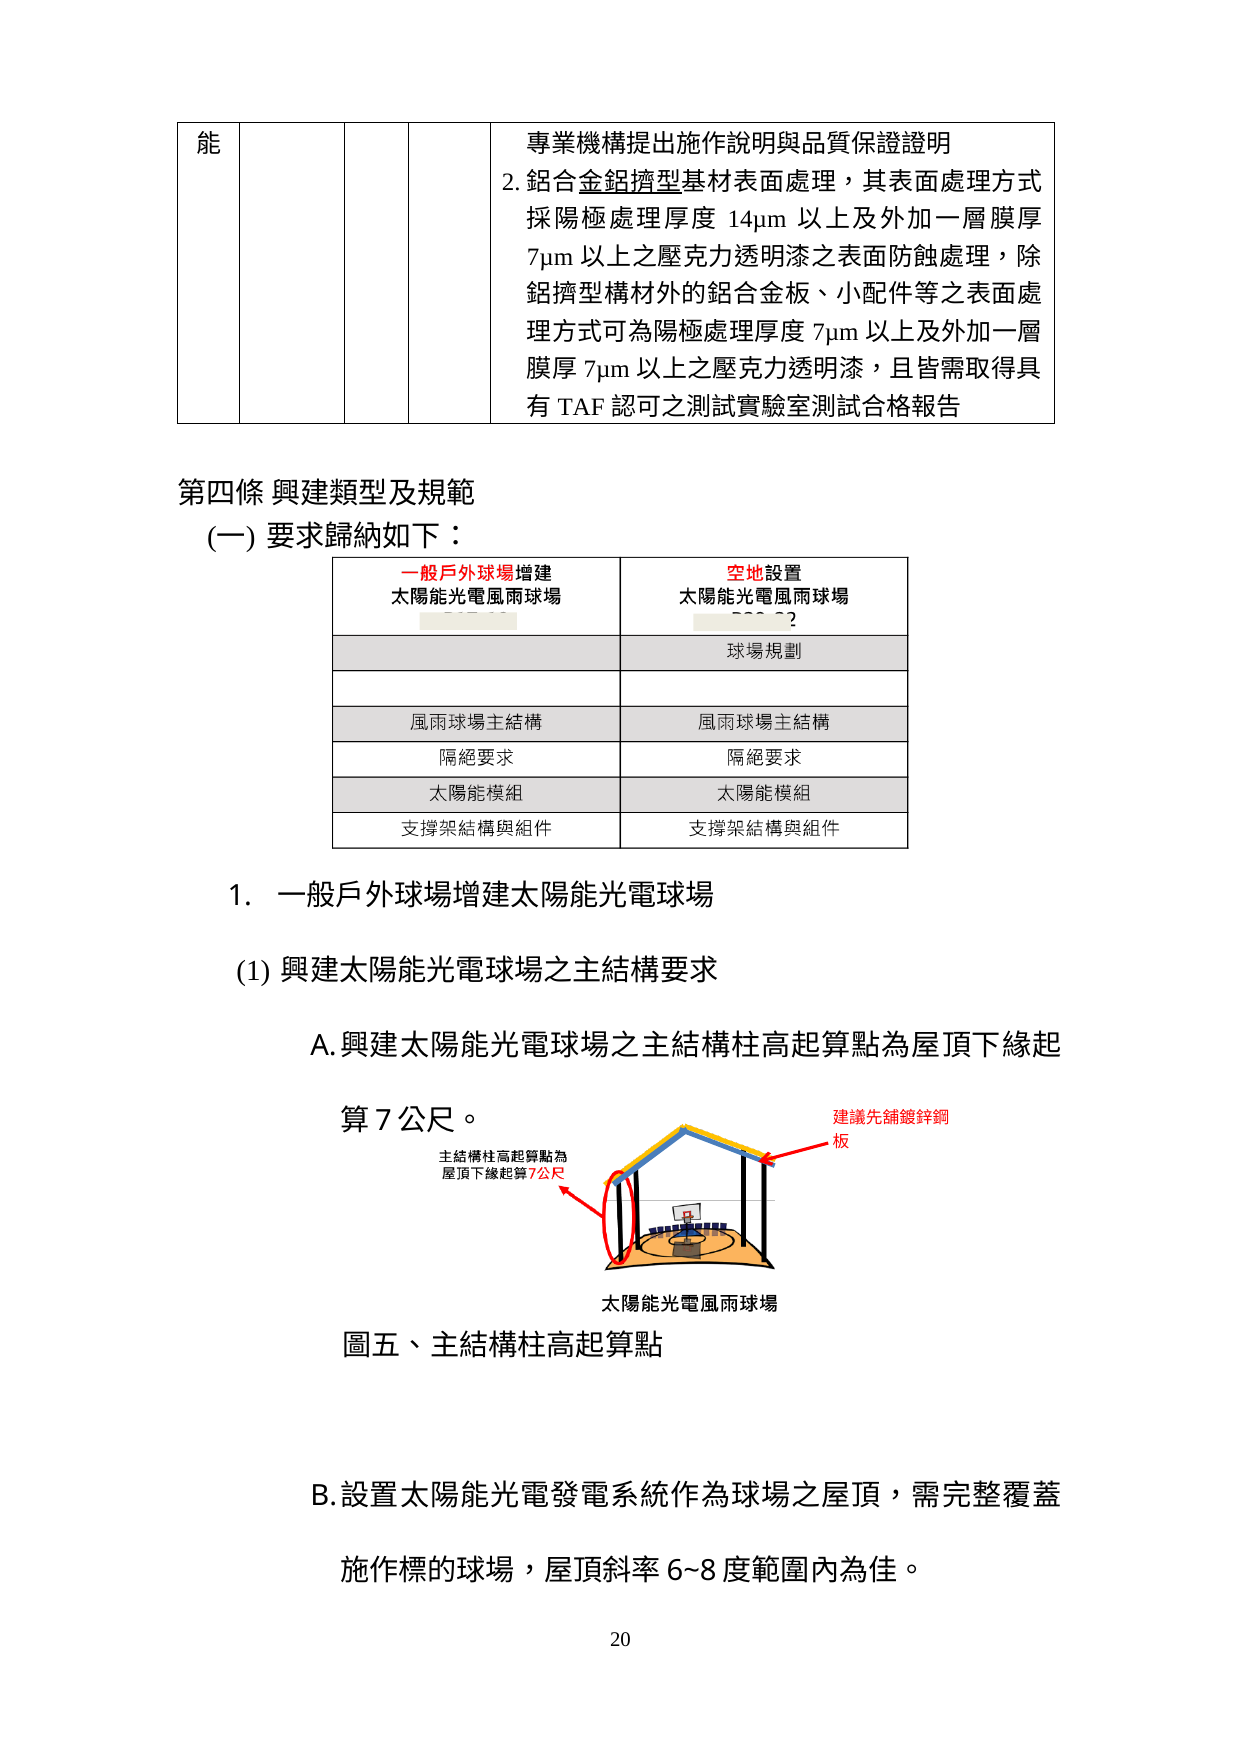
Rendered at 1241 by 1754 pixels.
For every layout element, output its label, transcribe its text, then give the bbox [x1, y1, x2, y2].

picture [429, 1123, 790, 1327]
text 第四條 興建類型及規範 [177, 468, 1063, 512]
table_cell V [345, 123, 408, 423]
list 興建太陽能光電球場之主結構要求 [236, 931, 1063, 1006]
table_cell [409, 123, 490, 423]
text 圖五、主結構柱高起算點 [177, 1306, 663, 1381]
list 一般戶外球場增建太陽能光電球場 [227, 856, 1063, 931]
list 要求歸納如下： [207, 512, 1063, 556]
list 設置太陽能光電發電系統作為球場之屋頂，需完整覆蓋施作標的球場，屋頂斜率6~8度範圍內為佳。 [310, 1456, 1063, 1606]
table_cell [491, 123, 1054, 423]
list 興建太陽能光電球場之主結構柱高起算點為屋頂下緣起算7公尺。 [310, 1006, 1063, 1156]
picture [331, 555, 909, 851]
